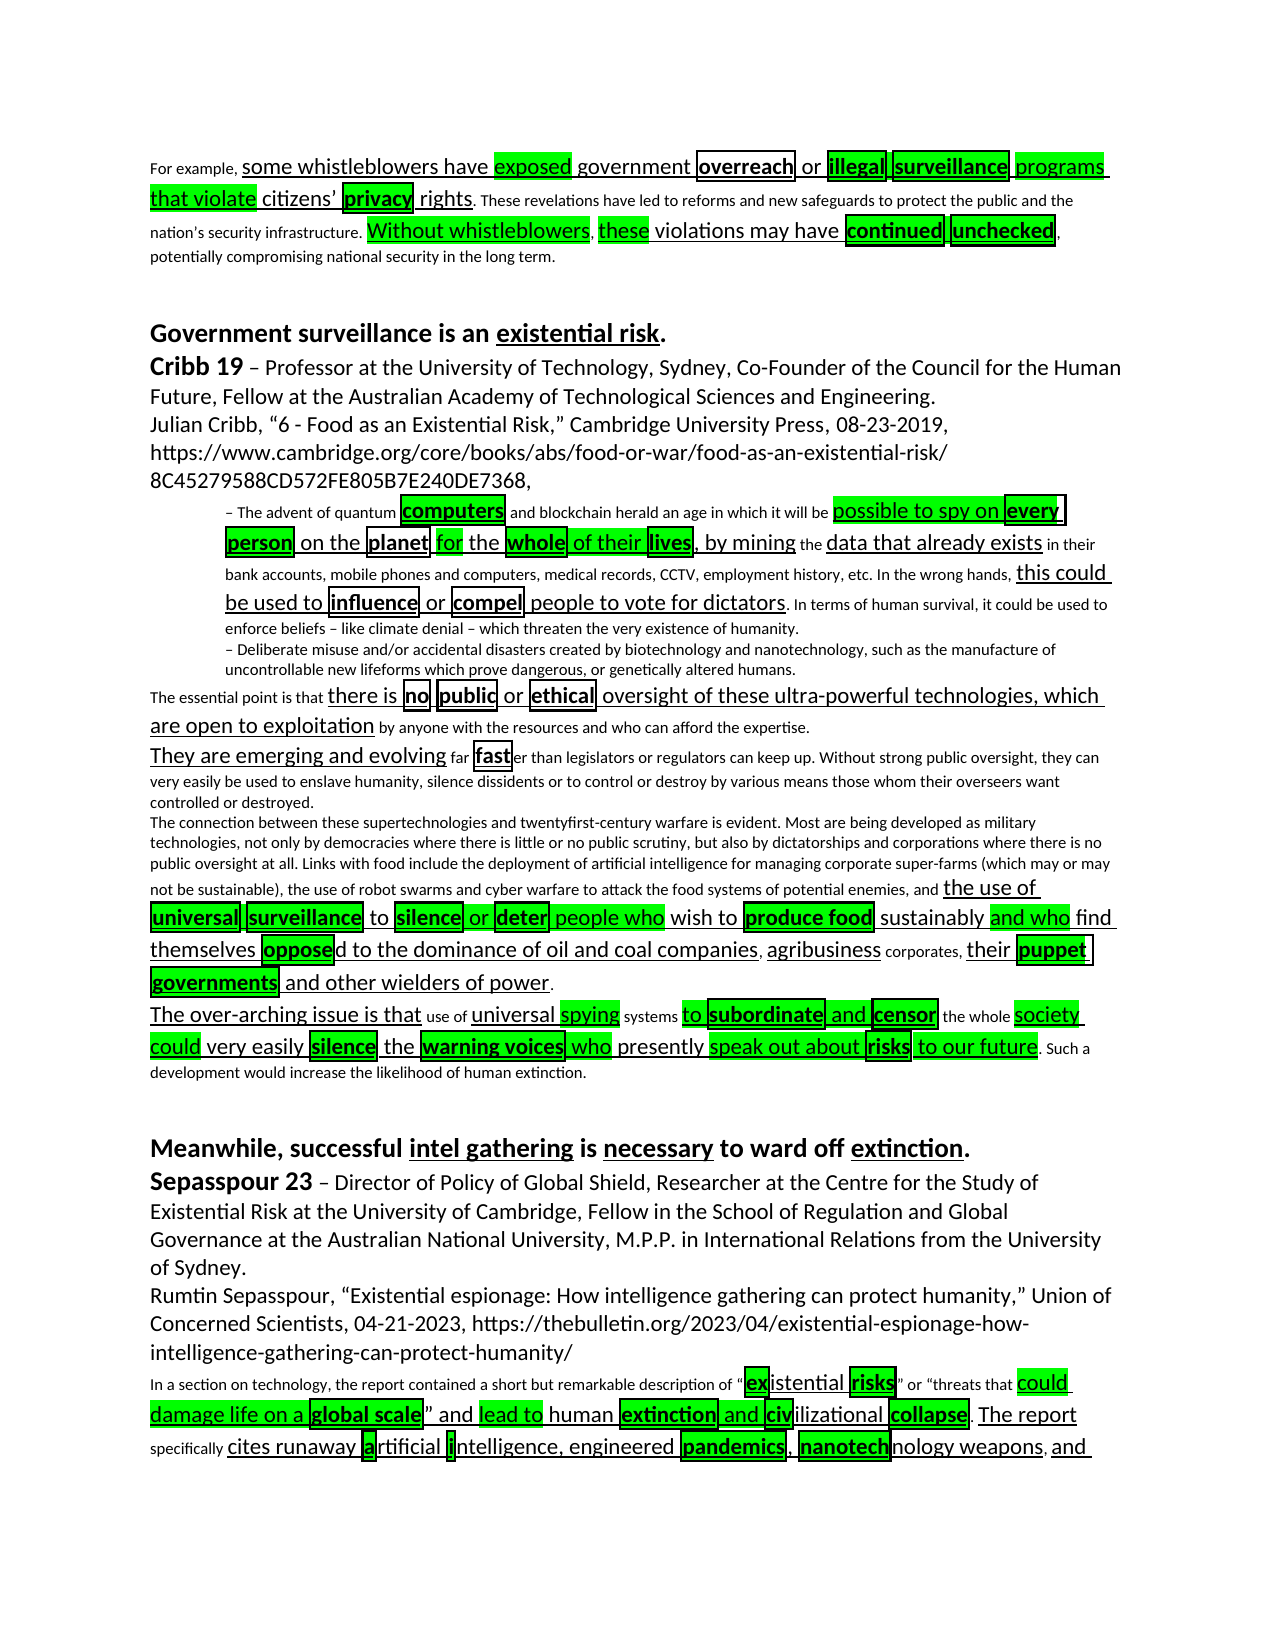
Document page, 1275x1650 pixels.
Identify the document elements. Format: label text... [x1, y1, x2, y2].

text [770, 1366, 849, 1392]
text Julian Cribb, “6 - Food as an Existential Risk,” Cambridge University Press, 08-23-2019, https://www.cambridge.org/core/books/abs/food-or-war/food-as-an-existential-risk/8C45279588CD572FE805B7E240DE7368, [150, 410, 1125, 494]
text Rumtin Sepasspour, “Existential espionage: How intelligence gathering can protect humanity,” Union of Concerned Scientists, 04-21-2023, https://thebulletin.org/2023/04/existential-espionage-how-intelligence-gathering-can-protect-humanity/ [150, 1282, 1125, 1366]
subtitle Meanwhile, successful intel gathering is necessary to ward off extinction. [150, 1131, 1125, 1164]
text For example, some whistleblowers have exposed government overreach or illegal surveillance programs that violate citizens’ privacy rights. These revelations have led to reforms and new safeguards to protect the public and the nation’s security infrastructure. Without whistleblowers, these violations may have continued unchecked, potentially compromising national security in the long term. [150, 150, 1125, 267]
text – The advent of quantum computers and blockchain herald an age in which it will be possible to spy on every person on the planet for the whole of their lives, by mining the data that already exists in their bank accounts, mobile phones and computers, medical records, CCTV, employment history, etc. In the wrong hands, this could be used to influence or compel people to vote for dictators. In terms of human survival, it could be used to enforce beliefs – like climate denial – which threaten the very existence of humanity. [225, 494, 1125, 639]
text The essential point is that there is no public or ethical oversight of these ultra-powerful technologies, which are open to exploitation by anyone with the resources and who can afford the expertise. [150, 679, 1125, 739]
text The connection between these supertechnologies and twentyfirst-century warfare is evident. Most are being developed as military technologies, not only by democracies where there is little or no public scrutiny, but also by dictatorships and corporations where there is no public oversight at all. Links with food include the deployment of artificial intelligence for managing corporate super-farms (which may or may not be sustainable), the use of robot swarms and cyber warfare to attack the food systems of potential enemies, and the use of universal surveillance to silence or deter people who wish to produce food sustainably and who find themselves opposed to the dominance of oil and coal companies, agribusiness corporates, their puppet governments and other wielders of power. [150, 812, 1125, 998]
text The over-arching issue is that use of universal spying systems to subordinate and censor the whole society could very easily silence the warning voices who presently speak out about risks to our future. Such a development would increase the likelihood of human extinction. [150, 998, 1125, 1083]
text Sepasspour 23 – Director of Policy of Global Shield, Researcher at the Centre for the Study of Existential Risk at the University of Cambridge, Fellow in the School of Regulation and Global Governance at the Australian National University, M.P.P. in International Relations from the University of Sydney. [150, 1164, 1125, 1282]
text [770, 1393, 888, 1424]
text – Deliberate misuse and/or accidental disasters created by biotechnology and nanotechnology, such as the manufacture of uncontrollable new lifeforms which prove dangerous, or genetically altered humans. [225, 639, 1125, 679]
subtitle Government surveillance is an existential risk. [150, 316, 1125, 349]
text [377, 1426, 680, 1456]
text They are emerging and evolving far faster than legislators or regulators can keep up. Without strong public oversight, they can very easily be used to enslave humanity, silence dissidents or to control or destroy by various means those whom their overseers want controlled or destroyed. [150, 739, 1125, 812]
text Cribb 19 – Professor at the University of Technology, Sydney, Co-Founder of the Council for the Human Future, Fellow at the Australian Academy of Technological Sciences and Engineering. [150, 349, 1125, 410]
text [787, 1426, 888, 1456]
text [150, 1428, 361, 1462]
